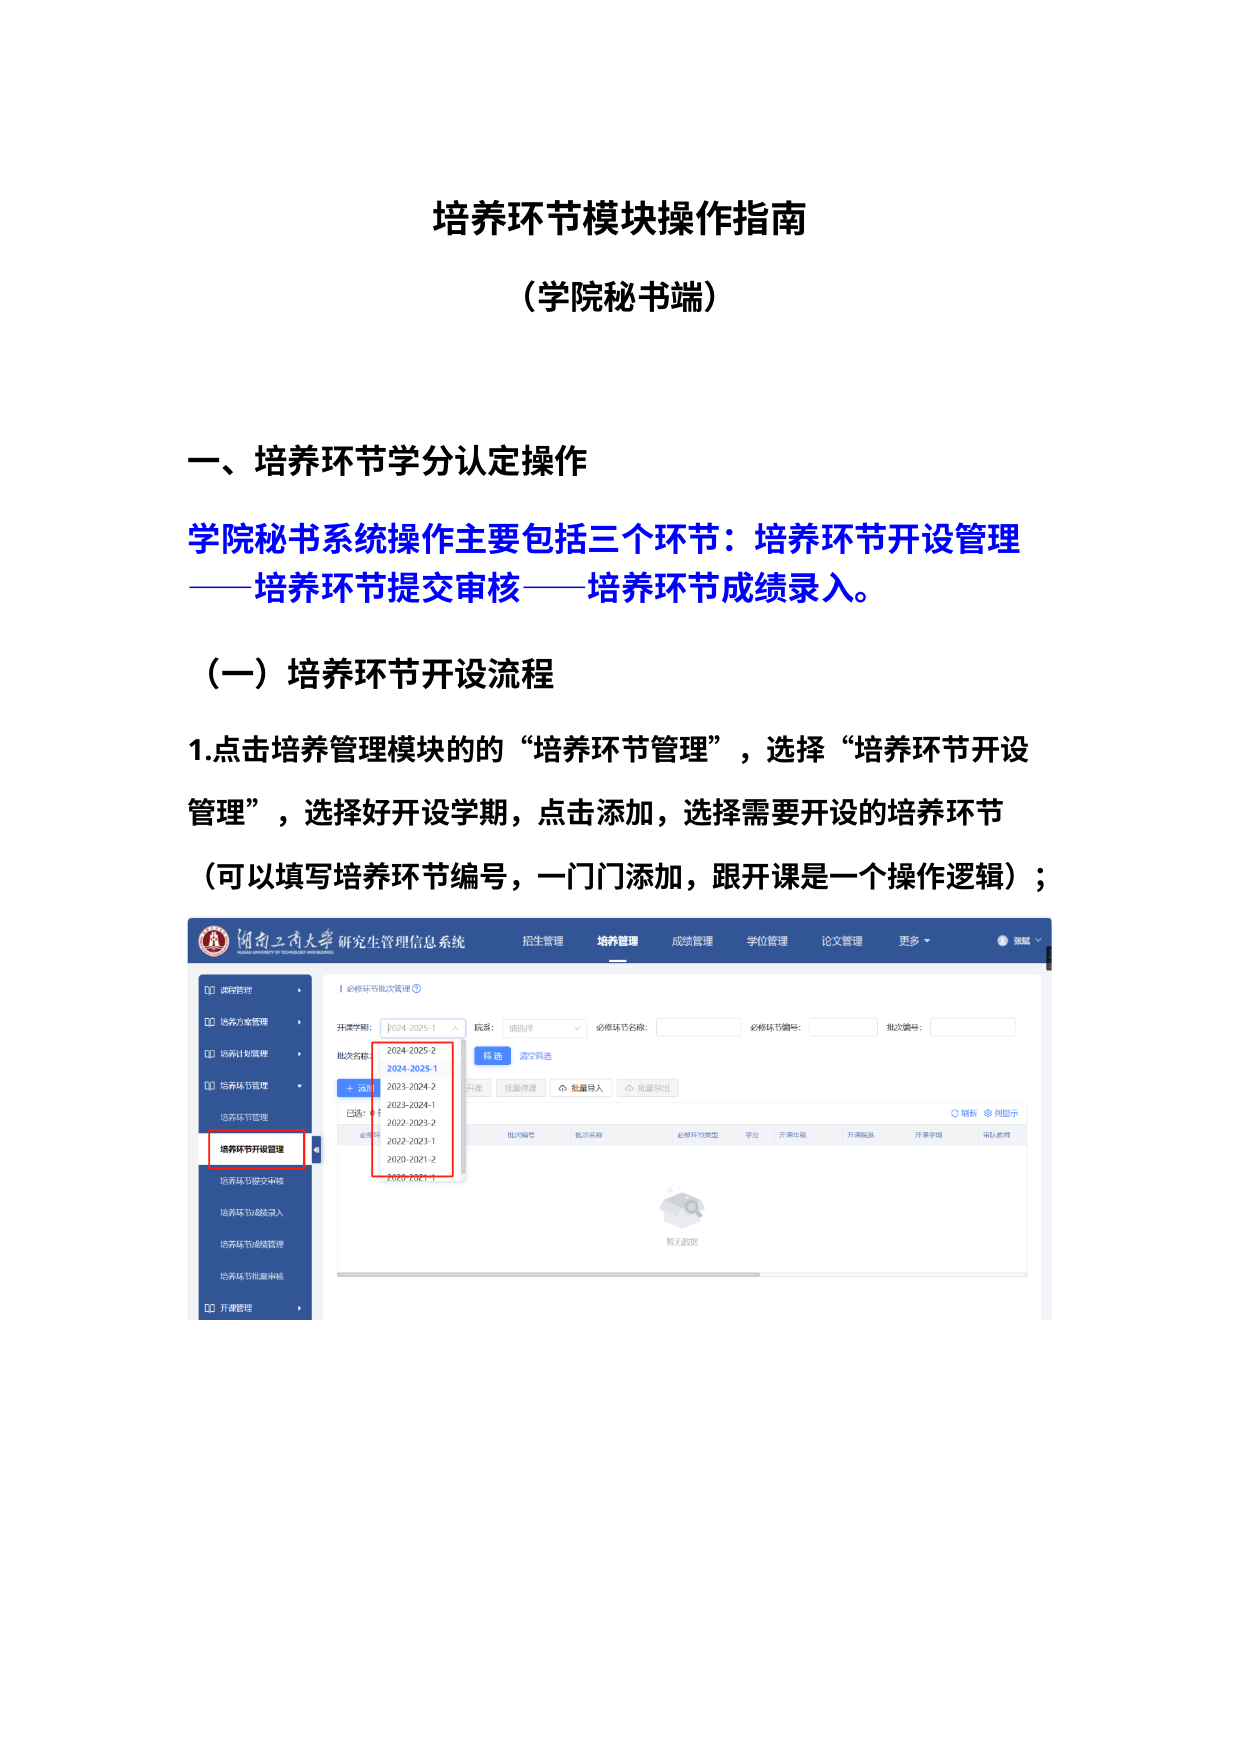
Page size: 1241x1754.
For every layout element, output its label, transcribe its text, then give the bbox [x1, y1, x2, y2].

picture [187, 916, 1052, 1320]
text 1.点击培养管理模块的的“培养环节管理”，选择“培养环节开设管理”，选择好开设学期，点击添加，选择需要开设的培养环节（可以填写培养环节编号，一门门添加，跟开课是一个操作逻辑）； [187, 726, 1053, 896]
subtitle 一、培养环节学分认定操作 [187, 424, 1053, 486]
subtitle 培养环节模块操作指南 [187, 189, 1053, 243]
subtitle （一）培养环节开设流程 [187, 637, 1053, 699]
subtitle （学院秘书端） [187, 271, 1053, 319]
list 学院秘书系统操作主要包括三个环节：培养环节开设管理——培养环节提交审核——培养环节成绩录入。 [187, 513, 1053, 610]
